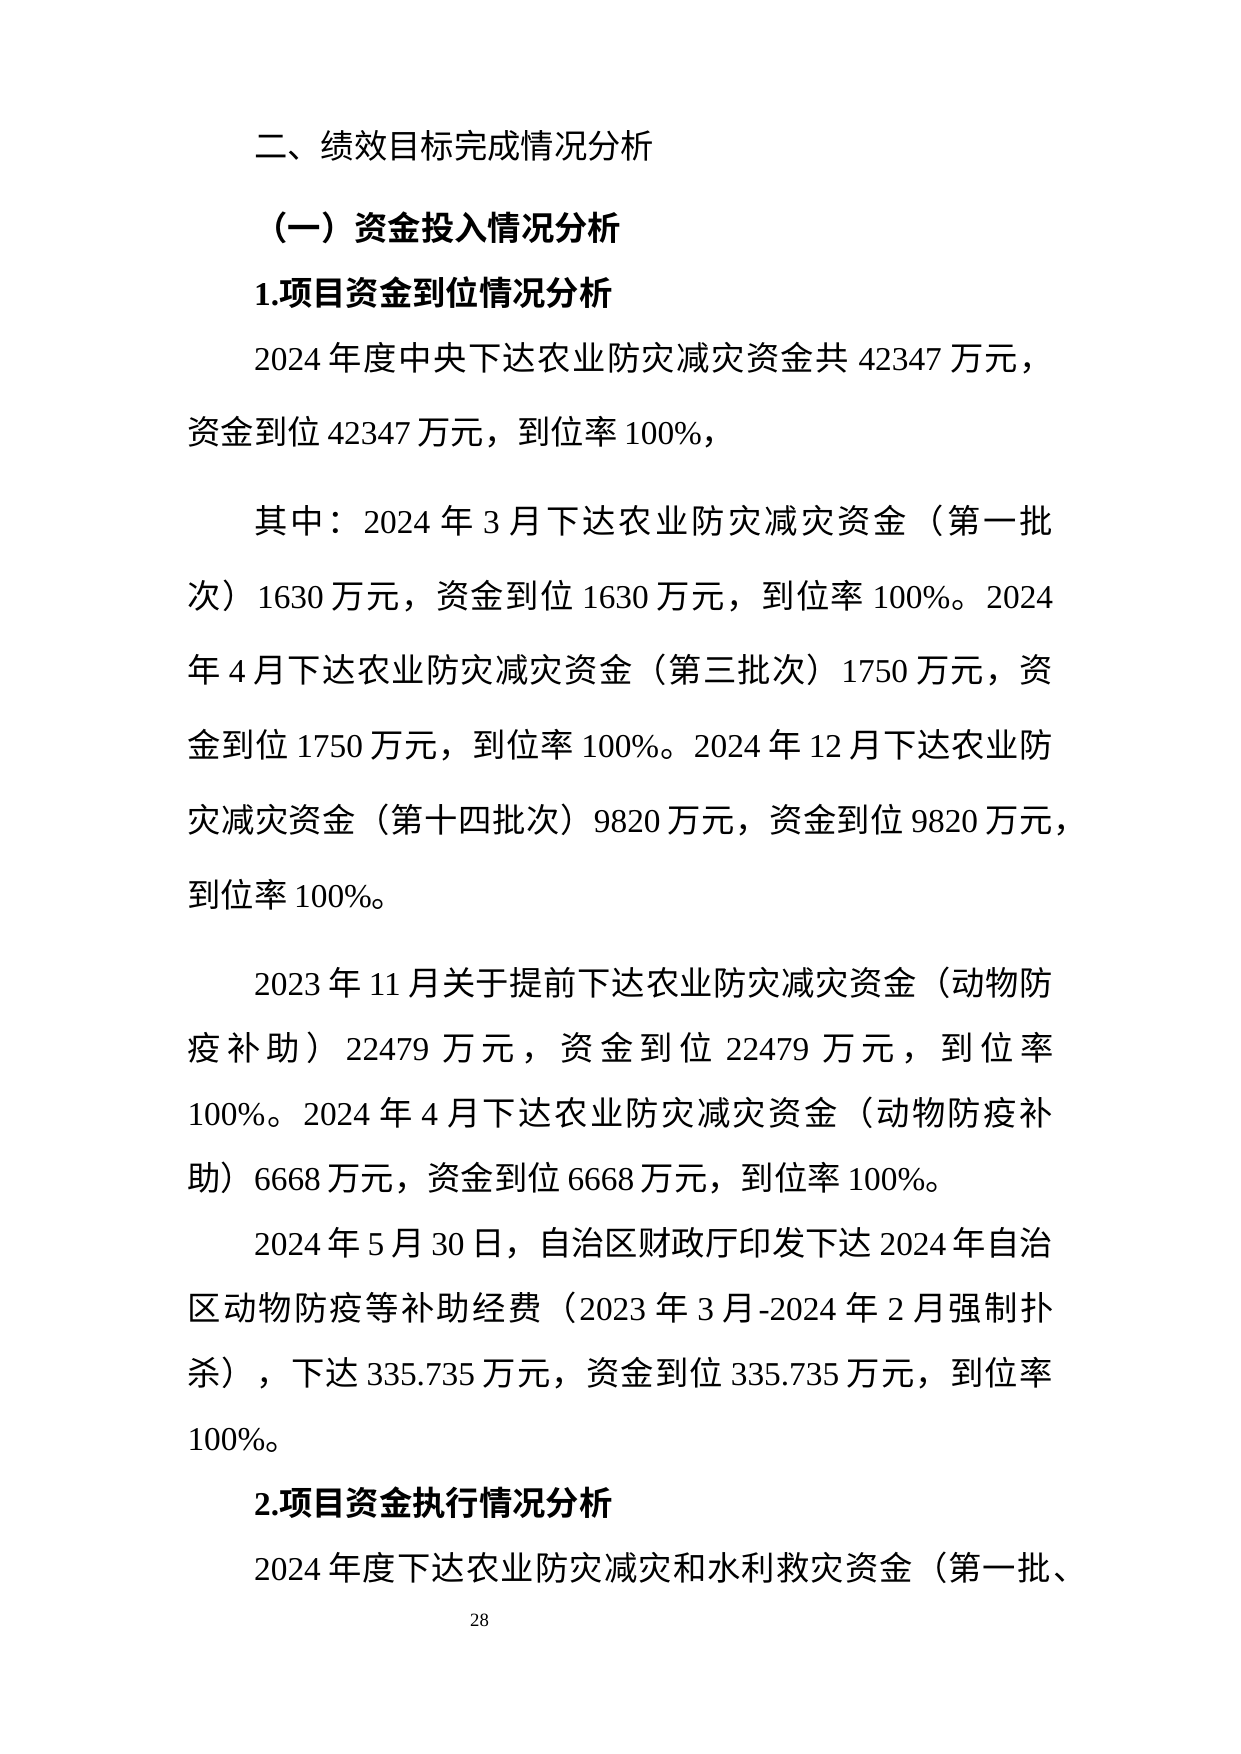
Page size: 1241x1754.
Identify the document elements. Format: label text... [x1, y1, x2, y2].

text 2.项目资金执行情况分析 [187, 1469, 1053, 1534]
text 2024年度中央下达农业防灾减灾资金共42347万元，资金到位42347万元，到位率100%， [187, 323, 1053, 463]
text （一）资金投入情况分析 [187, 193, 1053, 258]
text 其中：2024年3月下达农业防灾减灾资金（第一批次）1630万元，资金到位1630万元，到位率100%。2024年4月下达农业防灾减灾资金（第三批次）1750万元，资金到位1750万元，到位率100%。2024年12月下达农业防灾减灾资金（第十四批次）9820万元，资金到位9820万元，到位率100%。 [187, 487, 1053, 925]
text 1.项目资金到位情况分析 [187, 258, 1053, 323]
text 2024年5月30日，自治区财政厅印发下达2024年自治区动物防疫等补助经费（2023年3月-2024年2月强制扑杀），下达335.735万元，资金到位335.735万元，到位率100%。 [187, 1209, 1053, 1469]
text 2023年11月关于提前下达农业防灾减灾资金（动物防疫补助）22479万元，资金到位22479万元，到位率100%。2024年4月下达农业防灾减灾资金（动物防疫补助）6668万元，资金到位6668万元，到位率100%。 [187, 949, 1053, 1209]
text 二、绩效目标完成情况分析 [187, 111, 1053, 176]
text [187, 1534, 1053, 1599]
